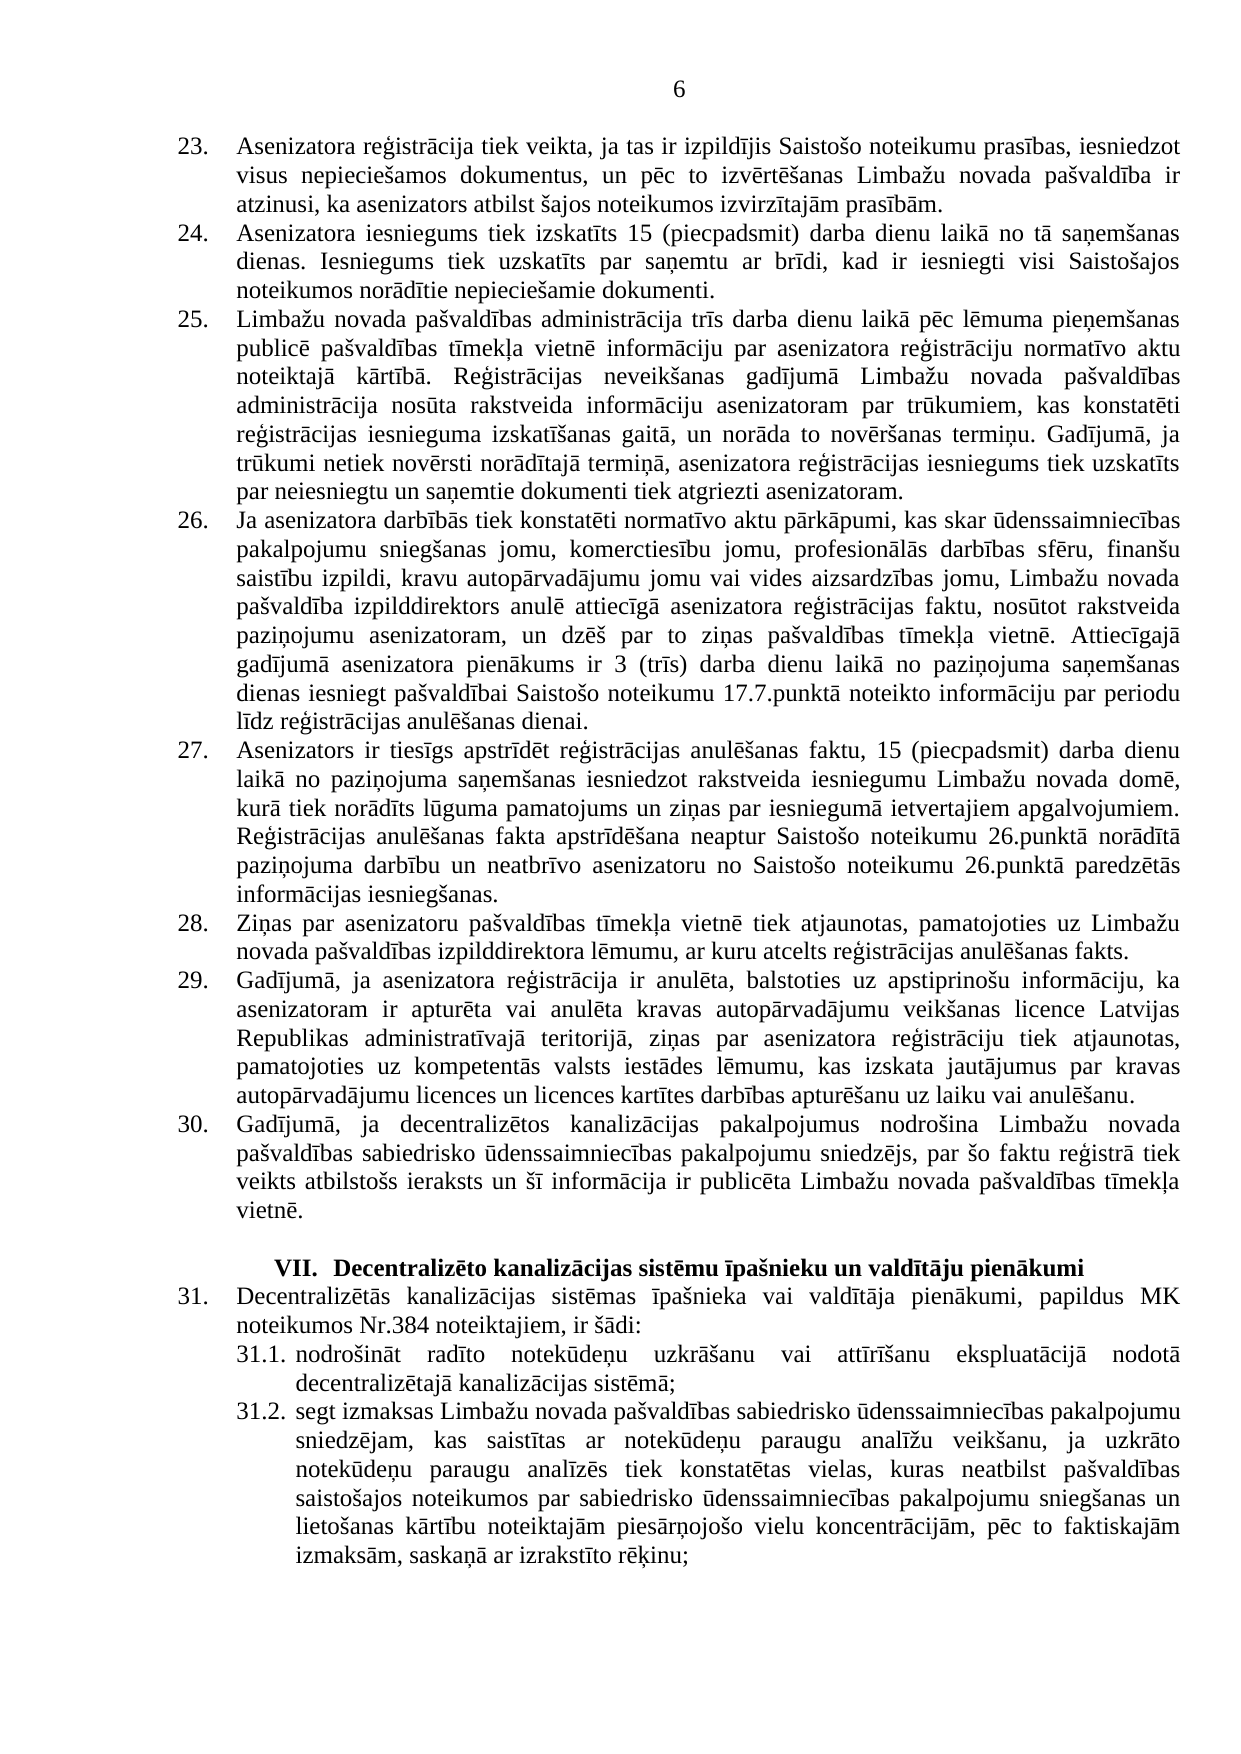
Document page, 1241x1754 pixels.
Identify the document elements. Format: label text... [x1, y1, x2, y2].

list Ja asenizatora darbībās tiek konstatēti normatīvo aktu pārkāpumi, kas skar ūdenssaimniecības pakalpojumu sniegšanas jomu, komerctiesību jomu, profesionālās darbības sfēru, finanšu saistību izpildi, kravu autopārvadājumu jomu vai vides aizsardzības jomu, Limbažu novada pašvaldība izpilddirektors anulē attiecīgā asenizatora reģistrācijas faktu, nosūtot rakstveida paziņojumu asenizatoram, un dzēš par to ziņas pašvaldības tīmekļa vietnē. Attiecīgajā gadījumā asenizatora pienākums ir 3 (trīs) darba dienu laikā no paziņojuma saņemšanas dienas iesniegt pašvaldībai Saistošo noteikumu 17.7.punktā noteikto informāciju par periodu līdz reģistrācijas anulēšanas dienai. [177, 505, 1181, 735]
list Gadījumā, ja decentralizētos kanalizācijas pakalpojumus nodrošina Limbažu novada pašvaldības sabiedrisko ūdenssaimniecības pakalpojumu sniedzējs, par šo faktu reģistrā tiek veikts atbilstošs ieraksts un šī informācija ir publicēta Limbažu novada pašvaldības tīmekļa vietnē. [177, 1109, 1181, 1224]
list Asenizators ir tiesīgs apstrīdēt reģistrācijas anulēšanas faktu, 15 (piecpadsmit) darba dienu laikā no paziņojuma saņemšanas iesniedzot rakstveida iesniegumu Limbažu novada domē, kurā tiek norādīts lūguma pamatojums un ziņas par iesniegumā ietvertajiem apgalvojumiem. Reģistrācijas anulēšanas fakta apstrīdēšana neaptur Saistošo noteikumu 26.punktā norādītā paziņojuma darbību un neatbrīvo asenizatoru no Saistošo noteikumu 26.punktā paredzētās informācijas iesniegšanas. [177, 735, 1181, 908]
list Asenizatora iesniegums tiek izskatīts 15 (piecpadsmit) darba dienu laikā no tā saņemšanas dienas. Iesniegums tiek uzskatīts par saņemtu ar brīdi, kad ir iesniegti visi Saistošajos noteikumos norādītie nepieciešamie dokumenti. [177, 218, 1181, 304]
list Gadījumā, ja asenizatora reģistrācija ir anulēta, balstoties uz apstiprinošu informāciju, ka asenizatoram ir apturēta vai anulēta kravas autopārvadājumu veikšanas licence Latvijas Republikas administratīvajā teritorijā, ziņas par asenizatora reģistrāciju tiek atjaunotas, pamatojoties uz kompetentās valsts iestādes lēmumu, kas izskata jautājumus par kravas autopārvadājumu licences un licences kartītes darbības apturēšanu uz laiku vai anulēšanu. [177, 965, 1181, 1109]
list Decentralizēto kanalizācijas sistēmu īpašnieku un valdītāju pienākumi [177, 1253, 1181, 1281]
list Ziņas par asenizatoru pašvaldības tīmekļa vietnē tiek atjaunotas, pamatojoties uz Limbažu novada pašvaldības izpilddirektora lēmumu, ar kuru atcelts reģistrācijas anulēšanas fakts. [177, 908, 1181, 965]
list nodrošināt radīto notekūdeņu uzkrāšanu vai attīrīšanu ekspluatācijā nodotā decentralizētajā kanalizācijas sistēmā; [236, 1339, 1181, 1396]
list Decentralizētās kanalizācijas sistēmas īpašnieka vai valdītāja pienākumi, papildus MK noteikumos Nr.384 noteiktajiem, ir šādi: [177, 1281, 1181, 1339]
list Asenizatora reģistrācija tiek veikta, ja tas ir izpildījis Saistošo noteikumu prasības, iesniedzot visus nepieciešamos dokumentus, un pēc to izvērtēšanas Limbažu novada pašvaldība ir atzinusi, ka asenizators atbilst šajos noteikumos izvirzītajām prasībām. [177, 131, 1181, 218]
list Limbažu novada pašvaldības administrācija trīs darba dienu laikā pēc lēmuma pieņemšanas publicē pašvaldības tīmekļa vietnē informāciju par asenizatora reģistrāciju normatīvo aktu noteiktajā kārtībā. Reģistrācijas neveikšanas gadījumā Limbažu novada pašvaldības administrācija nosūta rakstveida informāciju asenizatoram par trūkumiem, kas konstatēti reģistrācijas iesnieguma izskatīšanas gaitā, un norāda to novēršanas termiņu. Gadījumā, ja trūkumi netiek novērsti norādītajā termiņā, asenizatora reģistrācijas iesniegums tiek uzskatīts par neiesniegtu un saņemtie dokumenti tiek atgriezti asenizatoram. [177, 304, 1181, 505]
list segt izmaksas Limbažu novada pašvaldības sabiedrisko ūdenssaimniecības pakalpojumu sniedzējam, kas saistītas ar notekūdeņu paraugu analīžu veikšanu, ja uzkrāto notekūdeņu paraugu analīzēs tiek konstatētas vielas, kuras neatbilst pašvaldības saistošajos noteikumos par sabiedrisko ūdenssaimniecības pakalpojumu sniegšanas un lietošanas kārtību noteiktajām piesārņojošo vielu koncentrācijām, pēc to faktiskajām izmaksām, saskaņā ar izrakstīto rēķinu; [236, 1396, 1181, 1569]
